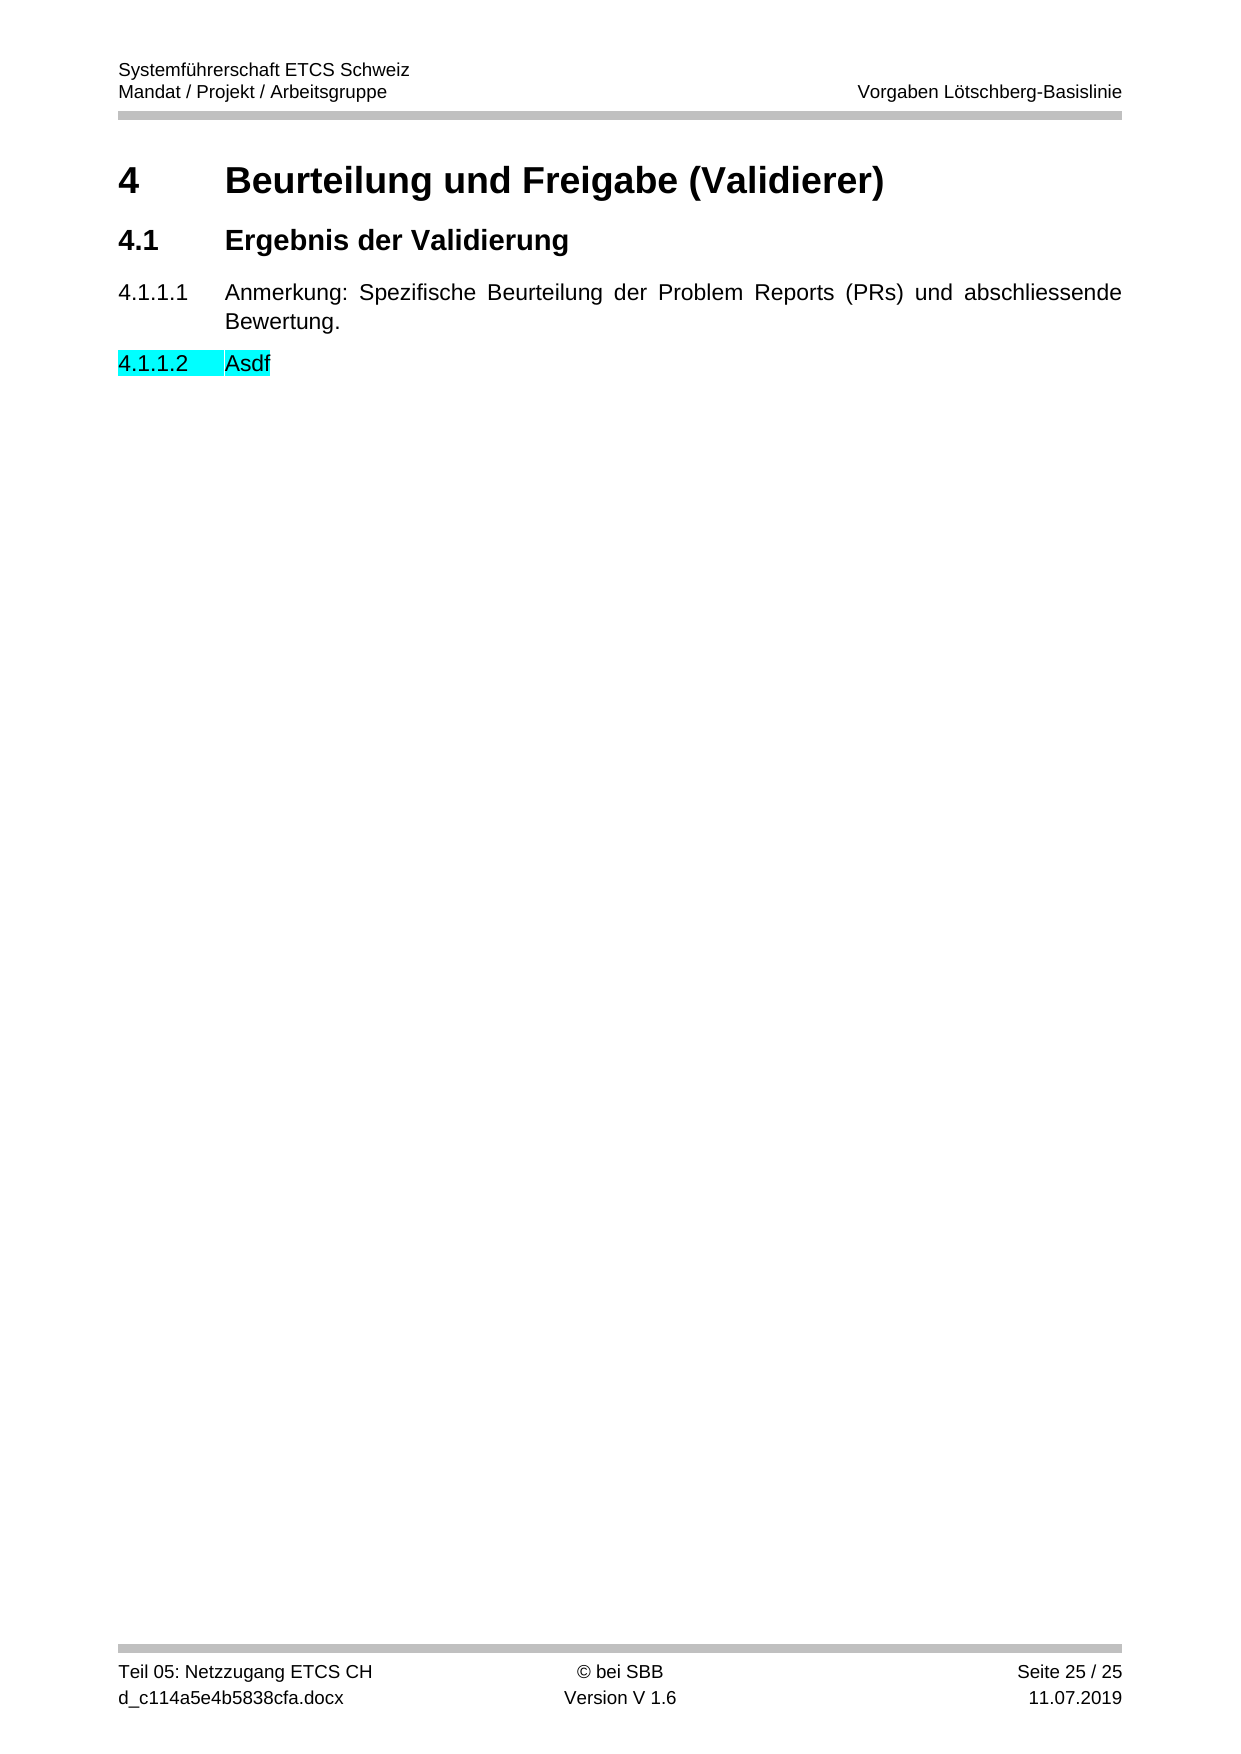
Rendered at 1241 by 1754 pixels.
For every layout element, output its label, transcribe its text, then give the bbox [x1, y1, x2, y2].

text Ergebnis der Validierung [118, 223, 1122, 256]
text Asdf [118, 348, 1122, 377]
text Anmerkung: Spezifische Beurteilung der Problem Reports (PRs) und abschliessende Bewertung. [118, 277, 1122, 335]
list Beurteilung und Freigabe (Validierer) [118, 160, 1122, 202]
